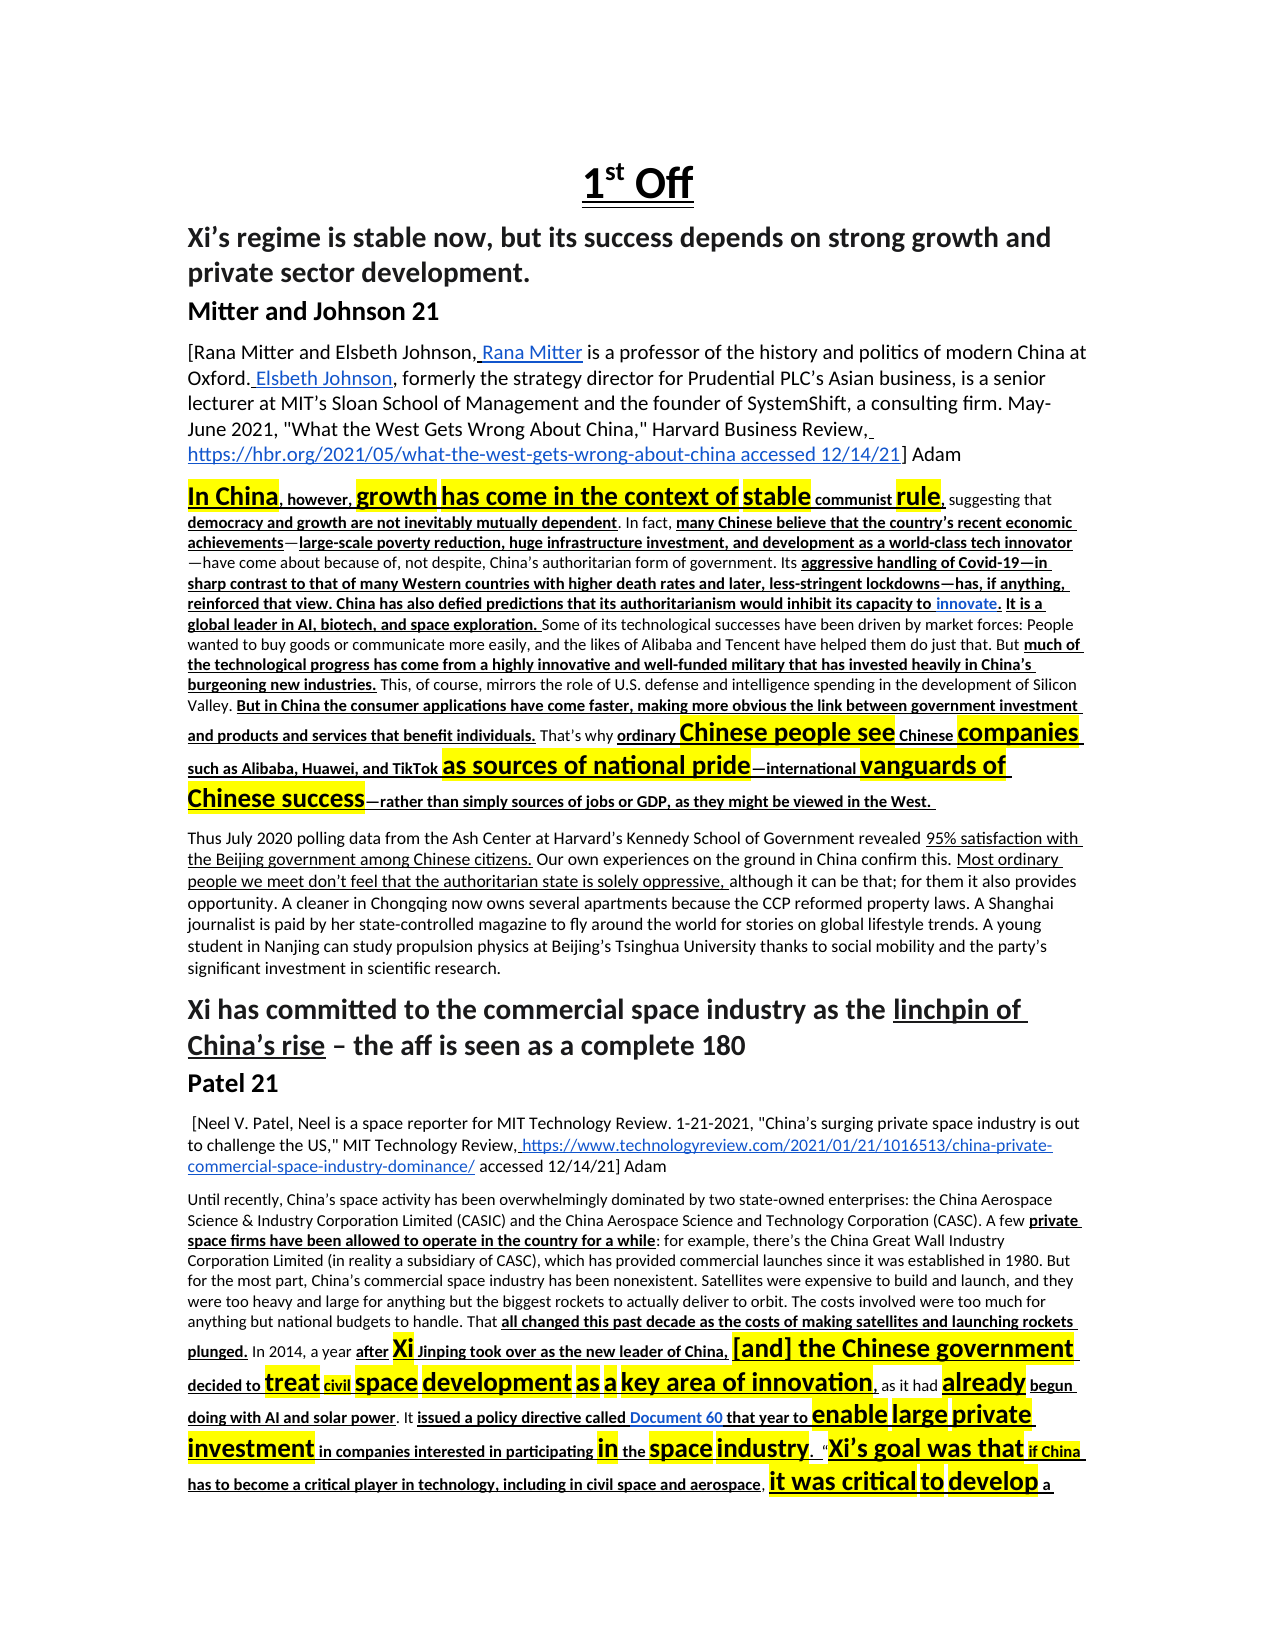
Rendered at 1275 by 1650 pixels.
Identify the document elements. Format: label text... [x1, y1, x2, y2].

text [Neel V. Patel, Neel is a space reporter for MIT Technology Review. 1-21-2021, "China’s surging private space industry is out to challenge the US," MIT Technology Review, https://www.technologyreview.com/2021/01/21/1016513/china-private-commercial-space-industry-dominance/ accessed 12/14/21] Adam [187, 1112, 1087, 1177]
text Mitter and Johnson 21 [187, 294, 1087, 327]
text [Rana Mitter and Elsbeth Johnson, Rana Mitter is a professor of the history and politics of modern China at Oxford. Elsbeth Johnson, formerly the strategy director for Prudential PLC’s Asian business, is a senior lecturer at MIT’s Sloan School of Management and the founder of SystemShift, a consulting firm. May-June 2021, "What the West Gets Wrong About China," Harvard Business Review, https://hbr.org/2021/05/what-the-west-gets-wrong-about-china accessed 12/14/21] Adam [187, 339, 1087, 467]
text Thus July 2020 polling data from the Ash Center at Harvard’s Kennedy School of Government revealed 95% satisfaction with the Beijing government among Chinese citizens. Our own experiences on the ground in China confirm this. Most ordinary people we meet don’t feel that the authoritarian state is solely oppressive, although it can be that; for them it also provides opportunity. A cleaner in Chongqing now owns several apartments because the CCP reformed property laws. A Shanghai journalist is paid by her state-controlled magazine to fly around the world for stories on global lifestyle trends. A young student in Nanjing can study propulsion physics at Beijing’s Tsinghua University thanks to social mobility and the party’s significant investment in scientific research. [187, 827, 1087, 978]
text In China, however, growth has come in the context of stable communist rule, suggesting that democracy and growth are not inevitably mutually dependent. In fact, many Chinese believe that the country’s recent economic achievements—large-scale poverty reduction, huge infrastructure investment, and development as a world-class tech innovator—have come about because of, not despite, China’s authoritarian form of government. Its aggressive handling of Covid-19—in sharp contrast to that of many Western countries with higher death rates and later, less-stringent lockdowns—has, if anything, reinforced that view. China has also defied predictions that its authoritarianism would inhibit its capacity to innovate. It is a global leader in AI, biotech, and space exploration. Some of its technological successes have been driven by market forces: People wanted to buy goods or communicate more easily, and the likes of Alibaba and Tencent have helped them do just that. But much of the technological progress has come from a highly innovative and well-funded military that has invested heavily in China’s burgeoning new industries. This, of course, mirrors the role of U.S. defense and intelligence spending in the development of Silicon Valley. But in China the consumer applications have come faster, making more obvious the link between government investment and products and services that benefit individuals. That’s why ordinary Chinese people see Chinese companies such as Alibaba, Huawei, and TikTok as sources of national pride—international vanguards of Chinese success—rather than simply sources of jobs or GDP, as they might be viewed in the West. [187, 479, 1087, 814]
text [187, 1189, 1087, 1497]
text Patel 21 [187, 1066, 1087, 1099]
text Xi’s regime is stable now, but its success depends on strong growth and private sector development. [187, 219, 1087, 290]
text Xi has committed to the commercial space industry as the linchpin of China’s rise – the aff is seen as a complete 180 [187, 991, 1087, 1062]
subtitle 1st Off [187, 154, 1087, 210]
